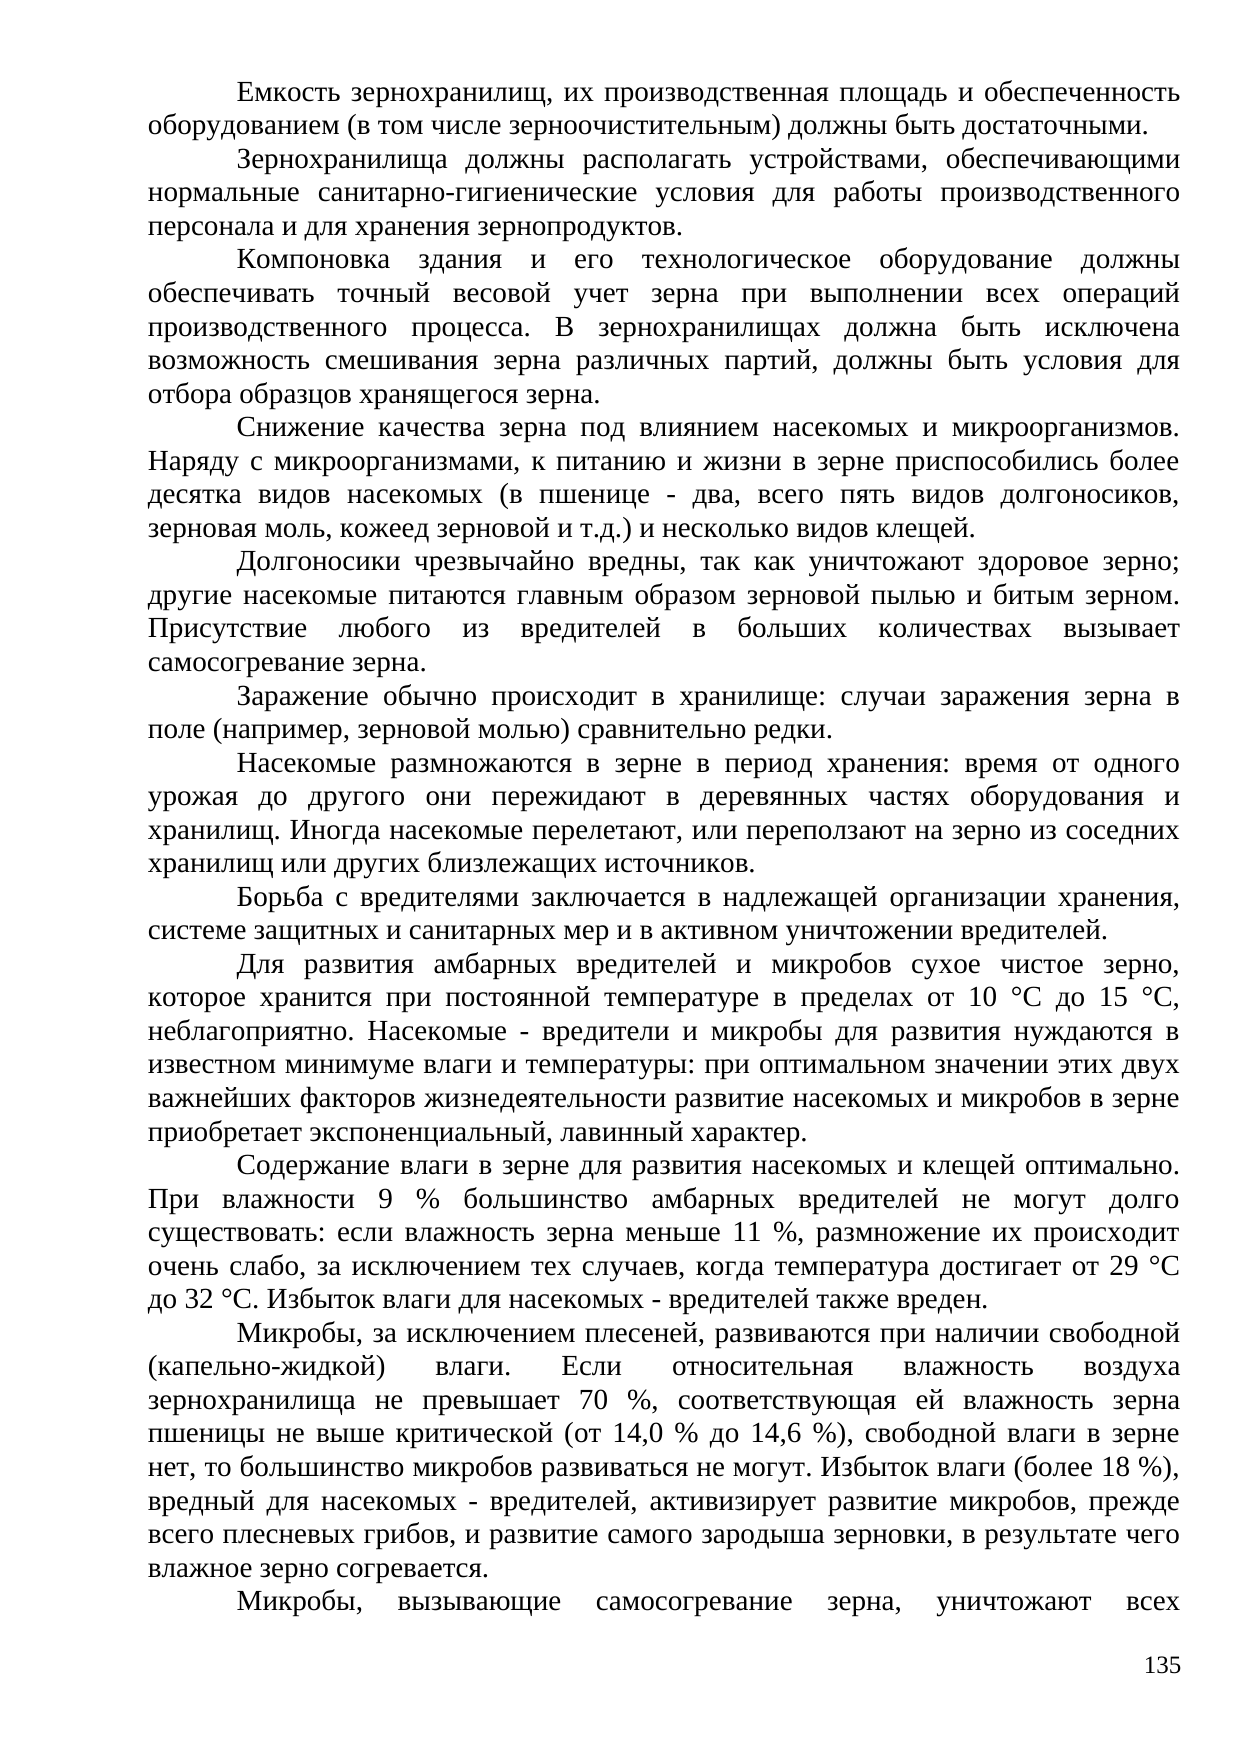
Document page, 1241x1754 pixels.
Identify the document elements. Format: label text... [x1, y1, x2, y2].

text Для развития амбарных вредителей и микробов сухое чистое зерно, которое хранится при постоянной температуре в пределах от 10 °С до 15 °С, неблагоприятно. Насекомые - вредители и микробы для развития нуждаются в известном минимуме влаги и температуры: при оптимальном значении этих двух важнейших факторов жизнедеятельности развитие насекомых и микробов в зерне приобретает экспоненциальный, лавинный характер. [148, 946, 1181, 1147]
text Компоновка здания и его технологическое оборудование должны обеспечивать точный весовой учет зерна при выполнении всех операций производственного процесса. В зернохранилищах должна быть исключена возможность смешивания зерна различных партий, должны быть условия для отбора образцов хранящегося зерна. [148, 242, 1181, 409]
text Насекомые размножаются в зерне в период хранения: время от одного урожая до другого они пережидают в деревянных частях оборудования и хранилищ. Иногда насекомые перелетают, или переползают на зерно из соседних хранилищ или других близлежащих источников. [148, 745, 1181, 879]
text Микробы, за исключением плесеней, развиваются при наличии свободной (капельно-жидкой) влаги. Если относительная влажность воздуха зернохранилища не превышает 70 %, соответствующая ей влажность зерна пшеницы не выше критической (от 14,0 % до 14,6 %), свободной влаги в зерне нет, то большинство микробов развиваться не могут. Избыток влаги (более 18 %), вредный для насекомых - вредителей, активизирует развитие микробов, прежде всего плесневых грибов, и развитие самого зародыша зерновки, в результате чего влажное зерно согревается. [148, 1315, 1181, 1583]
text Долгоносики чрезвычайно вредны, так как уничтожают здоровое зерно; другие насекомые питаются главным образом зерновой пылью и битым зерном. Присутствие любого из вредителей в больших количествах вызывает самосогревание зерна. [148, 543, 1181, 678]
text Емкость зернохранилищ, их производственная площадь и обеспеченность оборудованием (в том числе зерноочистительным) должны быть достаточными. [148, 74, 1181, 141]
text Заражение обычно происходит в хранилище: случаи заражения зерна в поле (например, зерновой молью) сравнительно редки. [148, 678, 1181, 745]
text Снижение качества зерна под влиянием насекомых и микроорганизмов. Наряду с микроорганизмами, к питанию и жизни в зерне приспособились более десятка видов насекомых (в пшенице - два, всего пять видов долгоносиков, зерновая моль, кожеед зерновой и т.д.) и несколько видов клещей. [148, 409, 1181, 543]
text Зернохранилища должны располагать устройствами, обеспечивающими нормальные санитарно-гигиенические условия для работы производственного персонала и для хранения зернопродуктов. [148, 141, 1181, 242]
text Борьба с вредителями заключается в надлежащей организации хранения, системе защитных и санитарных мер и в активном уничтожении вредителей. [148, 879, 1181, 946]
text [148, 1583, 1181, 1617]
text Содержание влаги в зерне для развития насекомых и клещей оптимально. При влажности 9 % большинство амбарных вредителей не могут долго существовать: если влажность зерна меньше 11 %, размножение их происходит очень слабо, за исключением тех случаев, когда температура достигает от 29 °С до 32 °С. Избыток влаги для насекомых - вредителей также вреден. [148, 1147, 1181, 1315]
